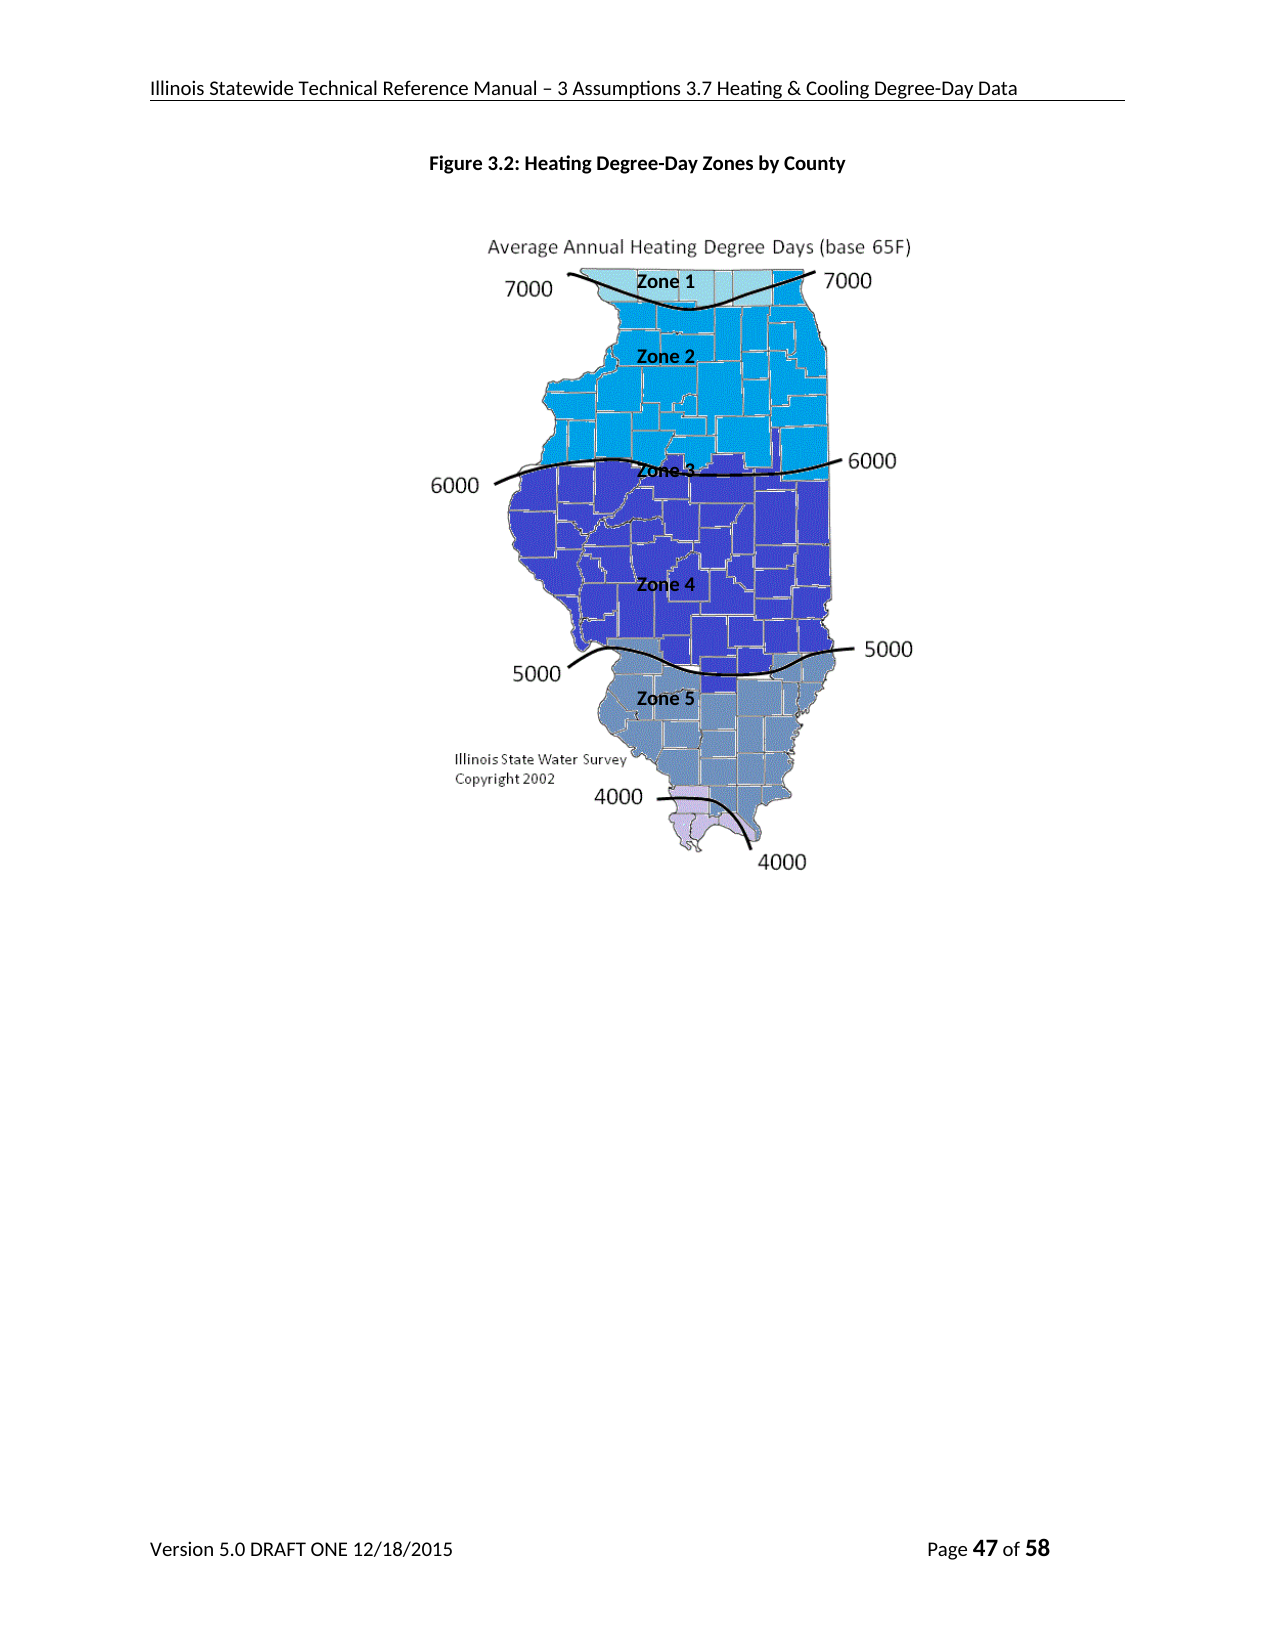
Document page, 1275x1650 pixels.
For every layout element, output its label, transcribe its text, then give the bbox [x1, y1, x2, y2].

picture [150, 187, 1132, 924]
text Figure 3.2: Heating Degree-Day Zones by County [150, 150, 1125, 175]
